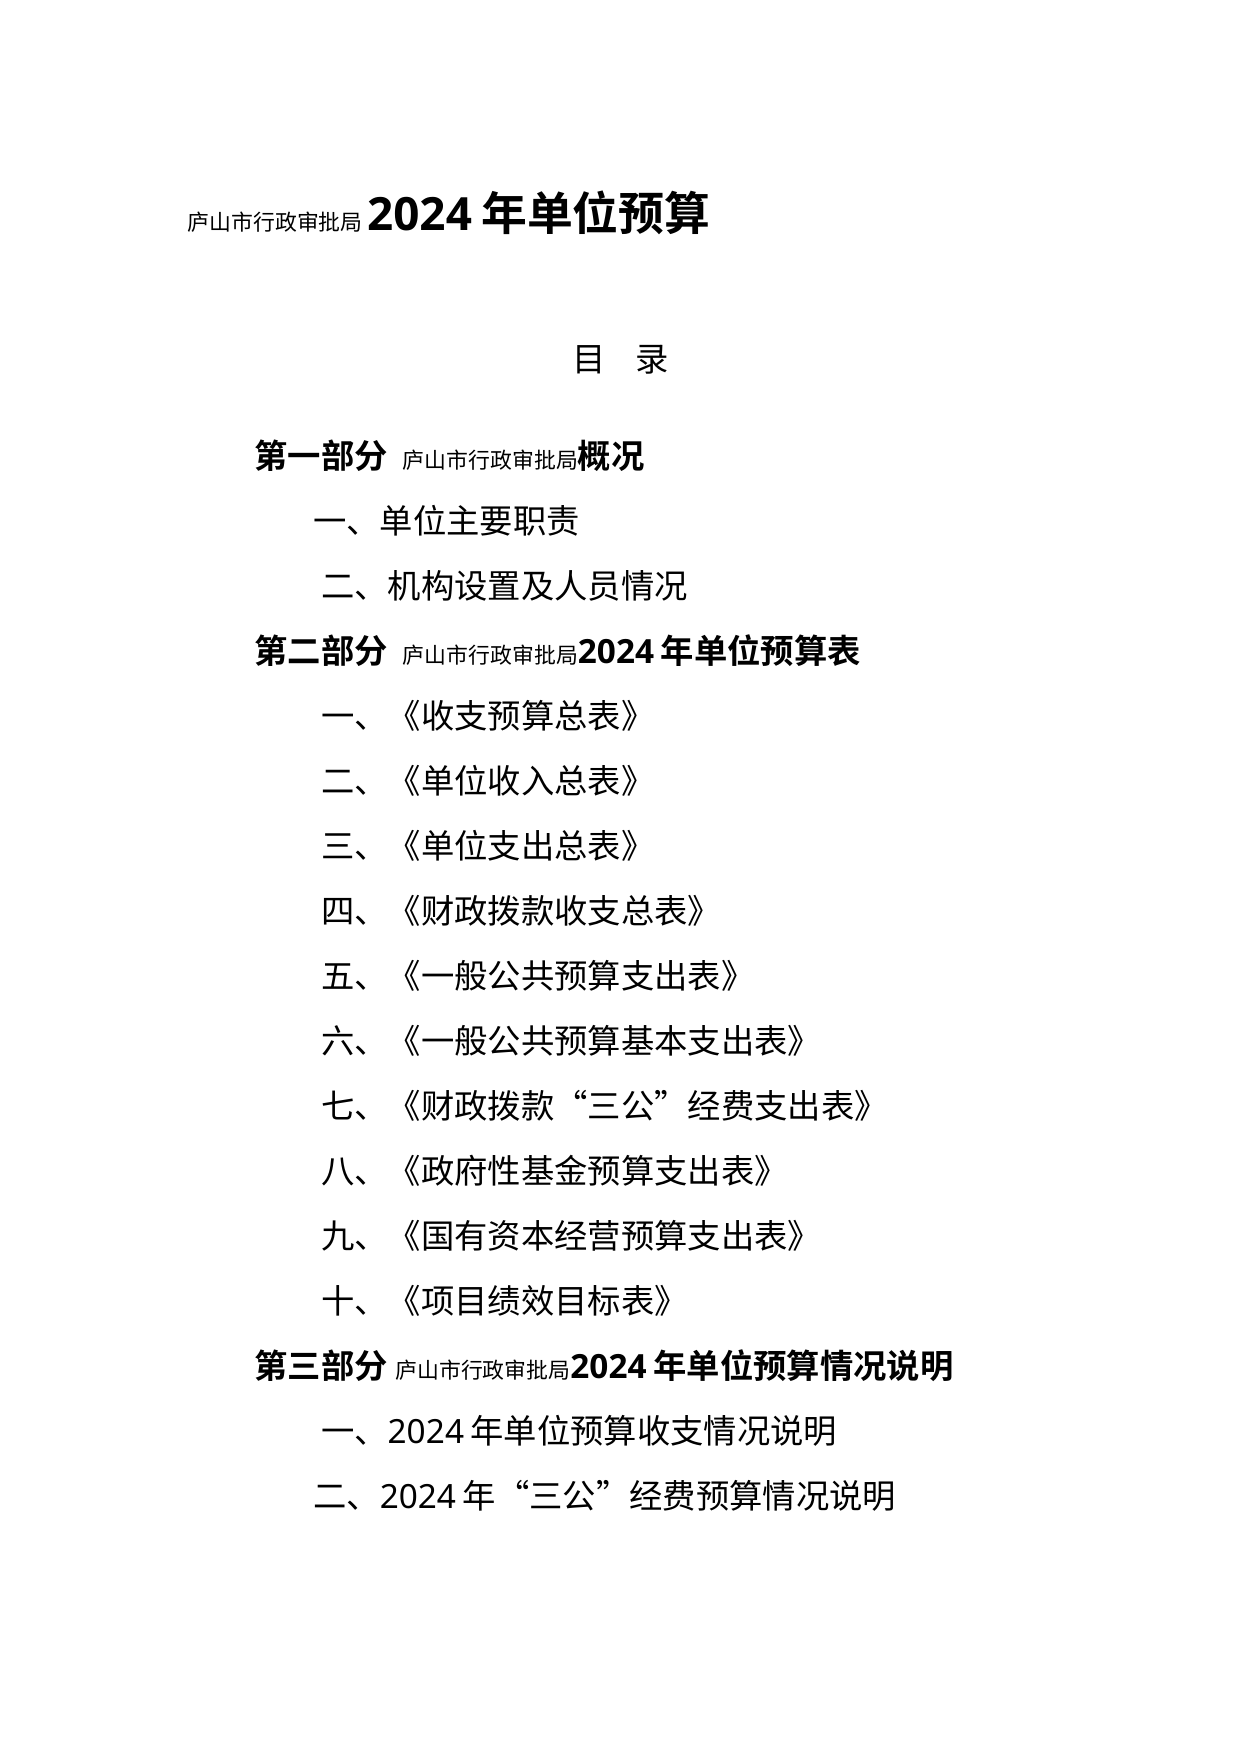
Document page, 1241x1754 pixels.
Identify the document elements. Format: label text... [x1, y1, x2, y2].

text 十、《项目绩效目标表》 [187, 1267, 1053, 1332]
text 三、《单位支出总表》 [187, 812, 1053, 877]
text 五、《一般公共预算支出表》 [187, 942, 1053, 1007]
text 二、2024年“三公”经费预算情况说明 [187, 1462, 1053, 1527]
text 第三部分 庐山市行政审批局2024年单位预算情况说明 [187, 1332, 1053, 1397]
text 第一部分 庐山市行政审批局概况 [187, 422, 1053, 487]
text 二、《单位收入总表》 [187, 747, 1053, 812]
text 目 录 [187, 324, 1053, 389]
text 九、《国有资本经营预算支出表》 [187, 1202, 1053, 1267]
text 二、机构设置及人员情况 [187, 552, 1053, 617]
text 一、单位主要职责 [187, 487, 1053, 552]
text 六、《一般公共预算基本支出表》 [187, 1007, 1053, 1072]
text 庐山市行政审批局2024年单位预算 [187, 162, 1053, 259]
text 一、《收支预算总表》 [187, 682, 1053, 747]
text 七、《财政拨款“三公”经费支出表》 [187, 1072, 1053, 1137]
text 四、《财政拨款收支总表》 [187, 877, 1053, 942]
text 八、《政府性基金预算支出表》 [187, 1137, 1053, 1202]
text 一、2024年单位预算收支情况说明 [187, 1397, 1053, 1462]
text 第二部分 庐山市行政审批局2024年单位预算表 [187, 617, 1053, 682]
